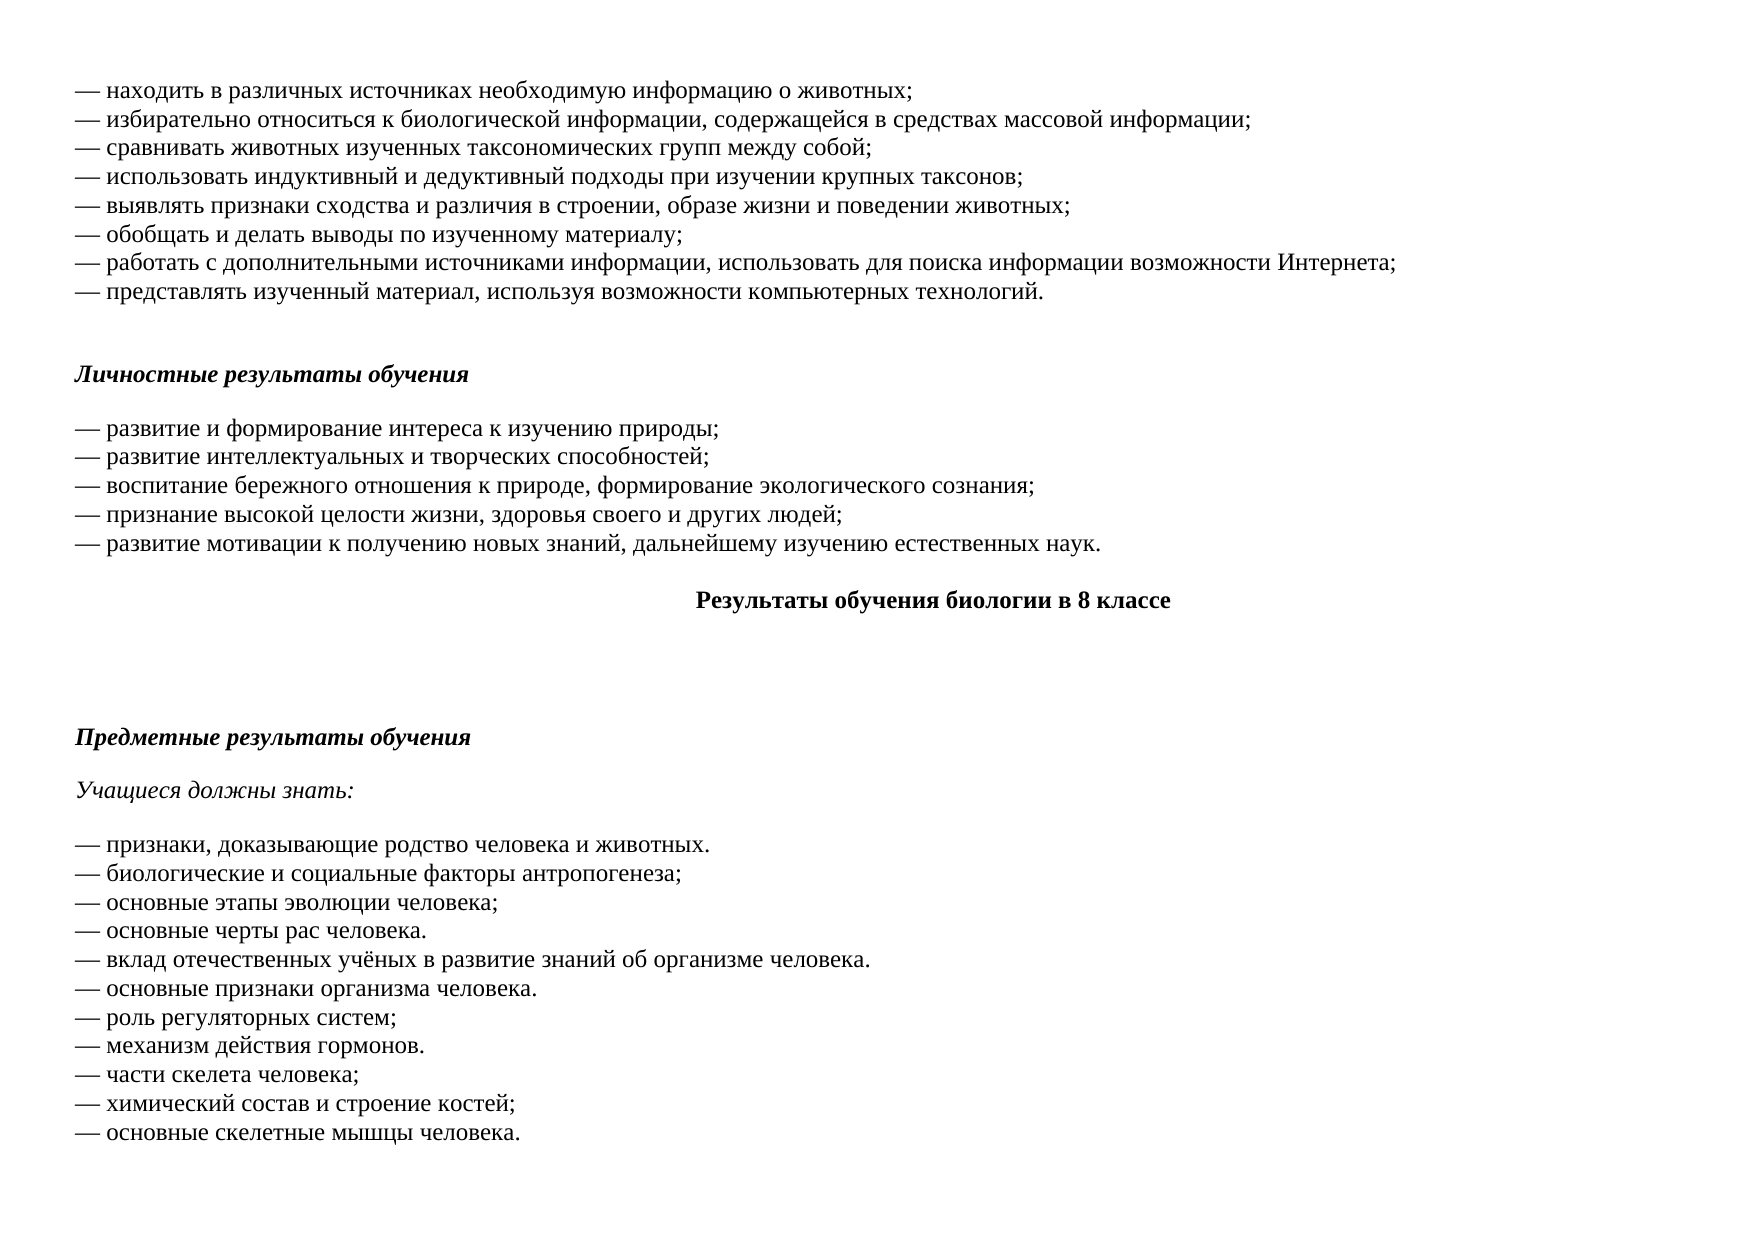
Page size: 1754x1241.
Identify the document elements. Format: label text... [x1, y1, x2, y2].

text — находить в различных источниках необходимую информацию о животных; [75, 75, 1679, 104]
text — признаки, доказывающие родство человека и животных. [75, 829, 1679, 858]
text — основные черты рас человека. [75, 916, 1679, 944]
text — развитие и формирование интереса к изучению природы; [75, 413, 1679, 441]
text — химический состав и строение костей; [75, 1088, 1679, 1117]
text — части скелета человека; [75, 1059, 1679, 1088]
text — основные скелетные мышцы человека. [75, 1117, 1679, 1146]
text — представлять изученный материал, используя возможности компьютерных технологий. [75, 276, 1679, 305]
text — развитие интеллектуальных и творческих способностей; [75, 441, 1679, 470]
text — работать с дополнительными источниками информации, использовать для поиска информации возможности Интернета; [75, 247, 1679, 276]
text Учащиеся должны знать: [75, 776, 1679, 804]
text — основные признаки организма человека. [75, 973, 1679, 1002]
text — развитие мотивации к получению новых знаний, дальнейшему изучению естественных наук. [75, 528, 1679, 556]
text — вклад отечественных учёных в развитие знаний об организме человека. [75, 944, 1679, 973]
text — биологические и социальные факторы антропогенеза; [75, 858, 1679, 887]
text — механизм действия гормонов. [75, 1031, 1679, 1059]
text — использовать индуктивный и дедуктивный подходы при изучении крупных таксонов; [75, 161, 1679, 190]
text — основные этапы эволюции человека; [75, 887, 1679, 916]
text — выявлять признаки сходства и различия в строении, образе жизни и поведении животных; [75, 190, 1679, 219]
text — признание высокой целости жизни, здоровья своего и других людей; [75, 499, 1679, 528]
text — обобщать и делать выводы по изученному материалу; [75, 219, 1679, 247]
text Результаты обучения биологии в 8 классе [187, 585, 1679, 614]
text Предметные результаты обучения [75, 722, 1679, 750]
text — избирательно относиться к биологической информации, содержащейся в средствах массовой информации; [75, 104, 1679, 132]
text — воспитание бережного отношения к природе, формирование экологического сознания; [75, 470, 1679, 499]
text Личностные результаты обучения [75, 359, 1679, 388]
text — сравнивать животных изученных таксономических групп между собой; [75, 132, 1679, 161]
text — роль регуляторных систем; [75, 1002, 1679, 1031]
